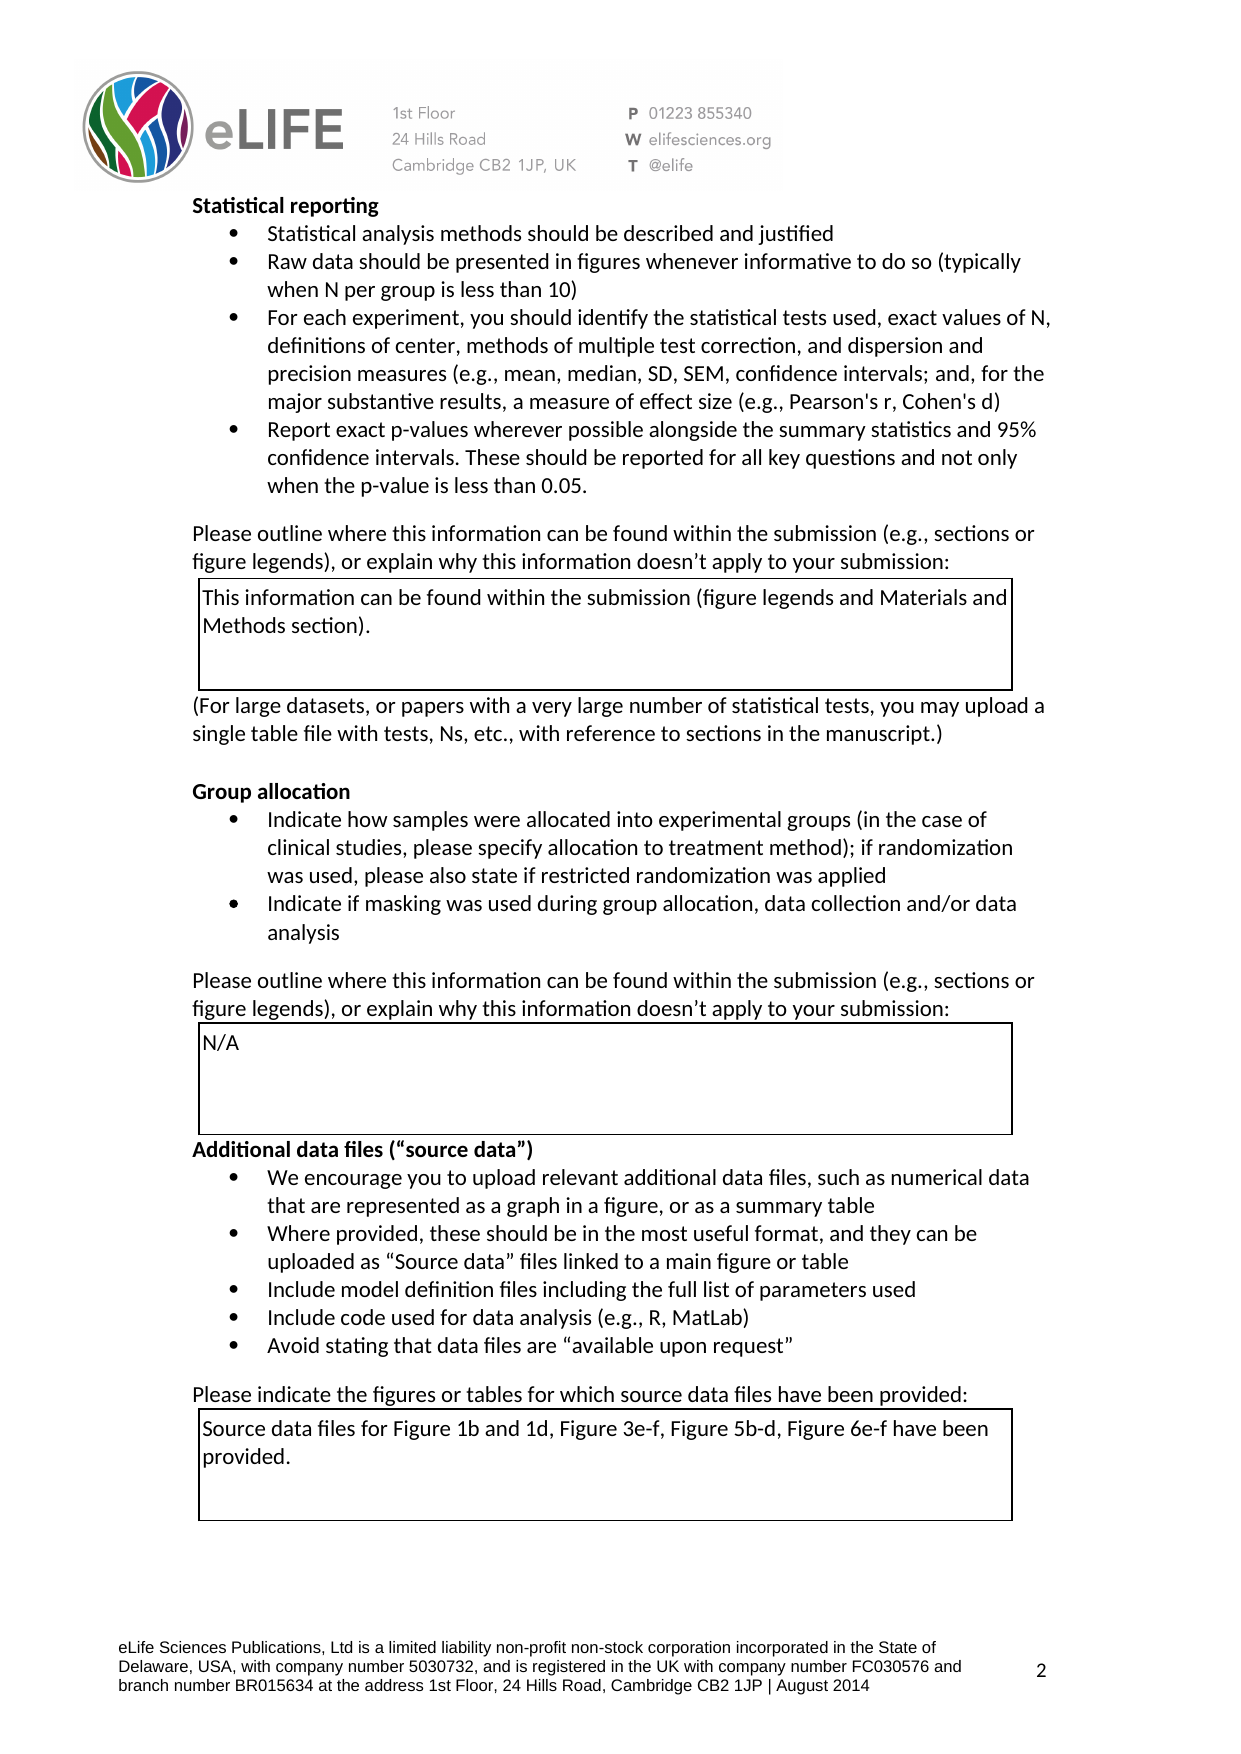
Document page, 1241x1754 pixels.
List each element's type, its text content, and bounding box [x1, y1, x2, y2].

list Avoid stating that data files are “available upon request” [229, 1332, 1053, 1359]
text This information can be found within the submission (figure legends and Materials and Methods section). [200, 581, 1011, 641]
text Please indicate the figures or tables for which source data files have been provided: [192, 1380, 1053, 1408]
list Statistical analysis methods should be described and justified [229, 219, 1053, 247]
text N/A [200, 1026, 1011, 1058]
text (For large datasets, or papers with a very large number of statistical tests, you may upload a single table file with tests, Ns, etc., with reference to sections in the manuscript.) [192, 603, 1053, 747]
list Raw data should be presented in figures whenever informative to do so (typically when N per group is less than 10) [229, 247, 1053, 303]
text Group allocation [192, 777, 1053, 806]
picture [73, 59, 784, 191]
list Indicate how samples were allocated into experimental groups (in the case of clinical studies, please specify allocation to treatment method); if randomization was used, please also state if restricted randomization was applied [229, 806, 1053, 889]
text Additional data files (“source data”) [192, 1052, 1053, 1163]
list Include code used for data analysis (e.g., R, MatLab) [229, 1303, 1053, 1332]
list Report exact p-values wherever possible alongside the summary statistics and 95% confidence intervals. These should be reported for all key questions and not only when the p-value is less than 0.05. [229, 415, 1053, 499]
list Where provided, these should be in the most useful format, and they can be uploaded as “Source data” files linked to a main figure or table [229, 1219, 1053, 1276]
text Statistical reporting [192, 191, 1053, 219]
list For each experiment, you should identify the statistical tests used, exact values of N, definitions of center, methods of multiple test correction, and dispersion and precision measures (e.g., mean, median, SD, SEM, confidence intervals; and, for the major substantive results, a measure of effect size (e.g., Pearson's r, Cohen's d) [229, 303, 1053, 415]
list Include model definition files including the full list of parameters used [229, 1276, 1053, 1303]
text Source data files for Figure 1b and 1d, Figure 3e-f, Figure 5b-d, Figure 6e-f have been provided. [200, 1412, 1011, 1472]
list Indicate if masking was used during group allocation, data collection and/or data analysis [229, 889, 1053, 946]
list We encourage you to upload relevant additional data files, such as numerical data that are represented as a graph in a figure, or as a summary table [229, 1163, 1053, 1219]
